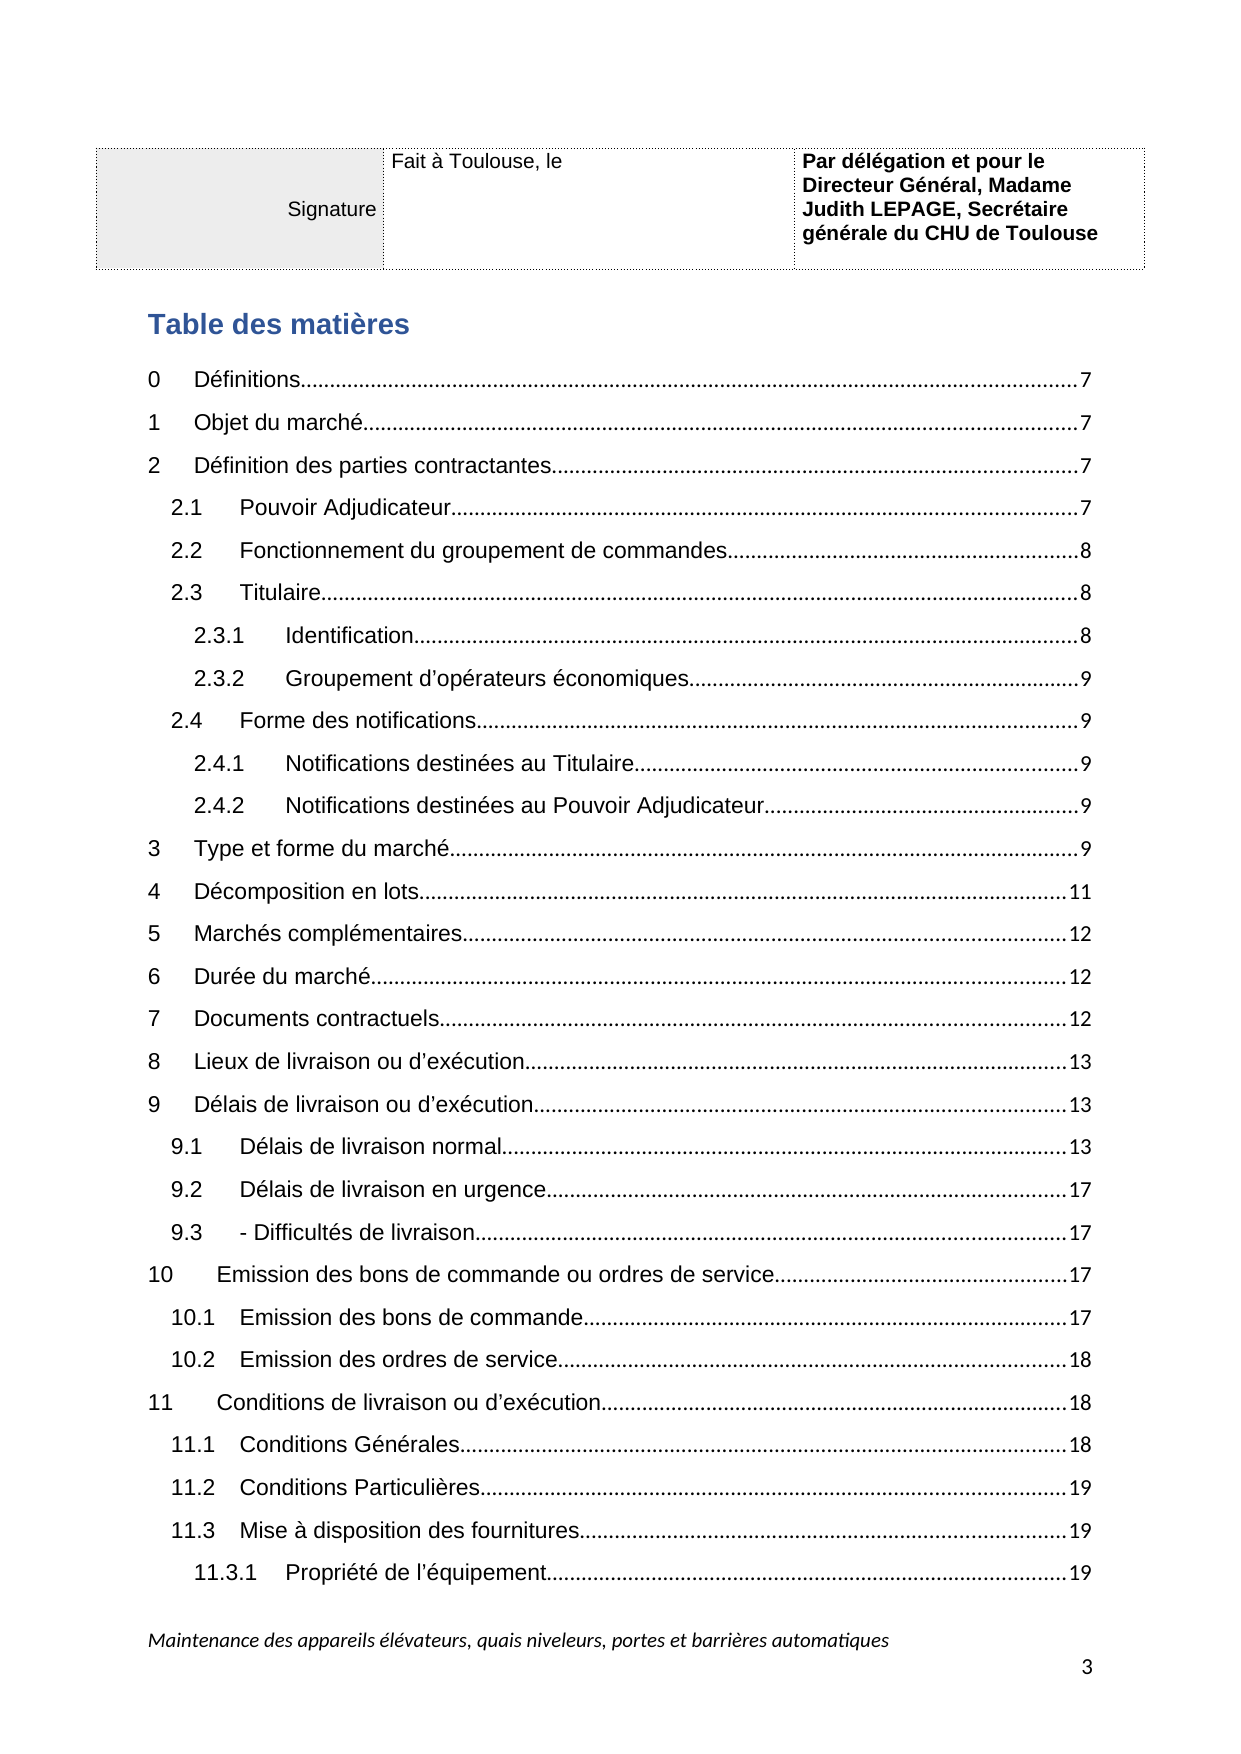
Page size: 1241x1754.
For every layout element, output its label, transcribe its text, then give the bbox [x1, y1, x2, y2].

table_cell Par délégation et pour le Directeur Général, Madame Judith LEPAGE, Secrétaire générale du CHU de Toulouse #signature# [795, 148, 1144, 268]
table_cell Fait à Toulouse, le #date# [384, 148, 795, 268]
table_cell Signature [96, 148, 384, 268]
